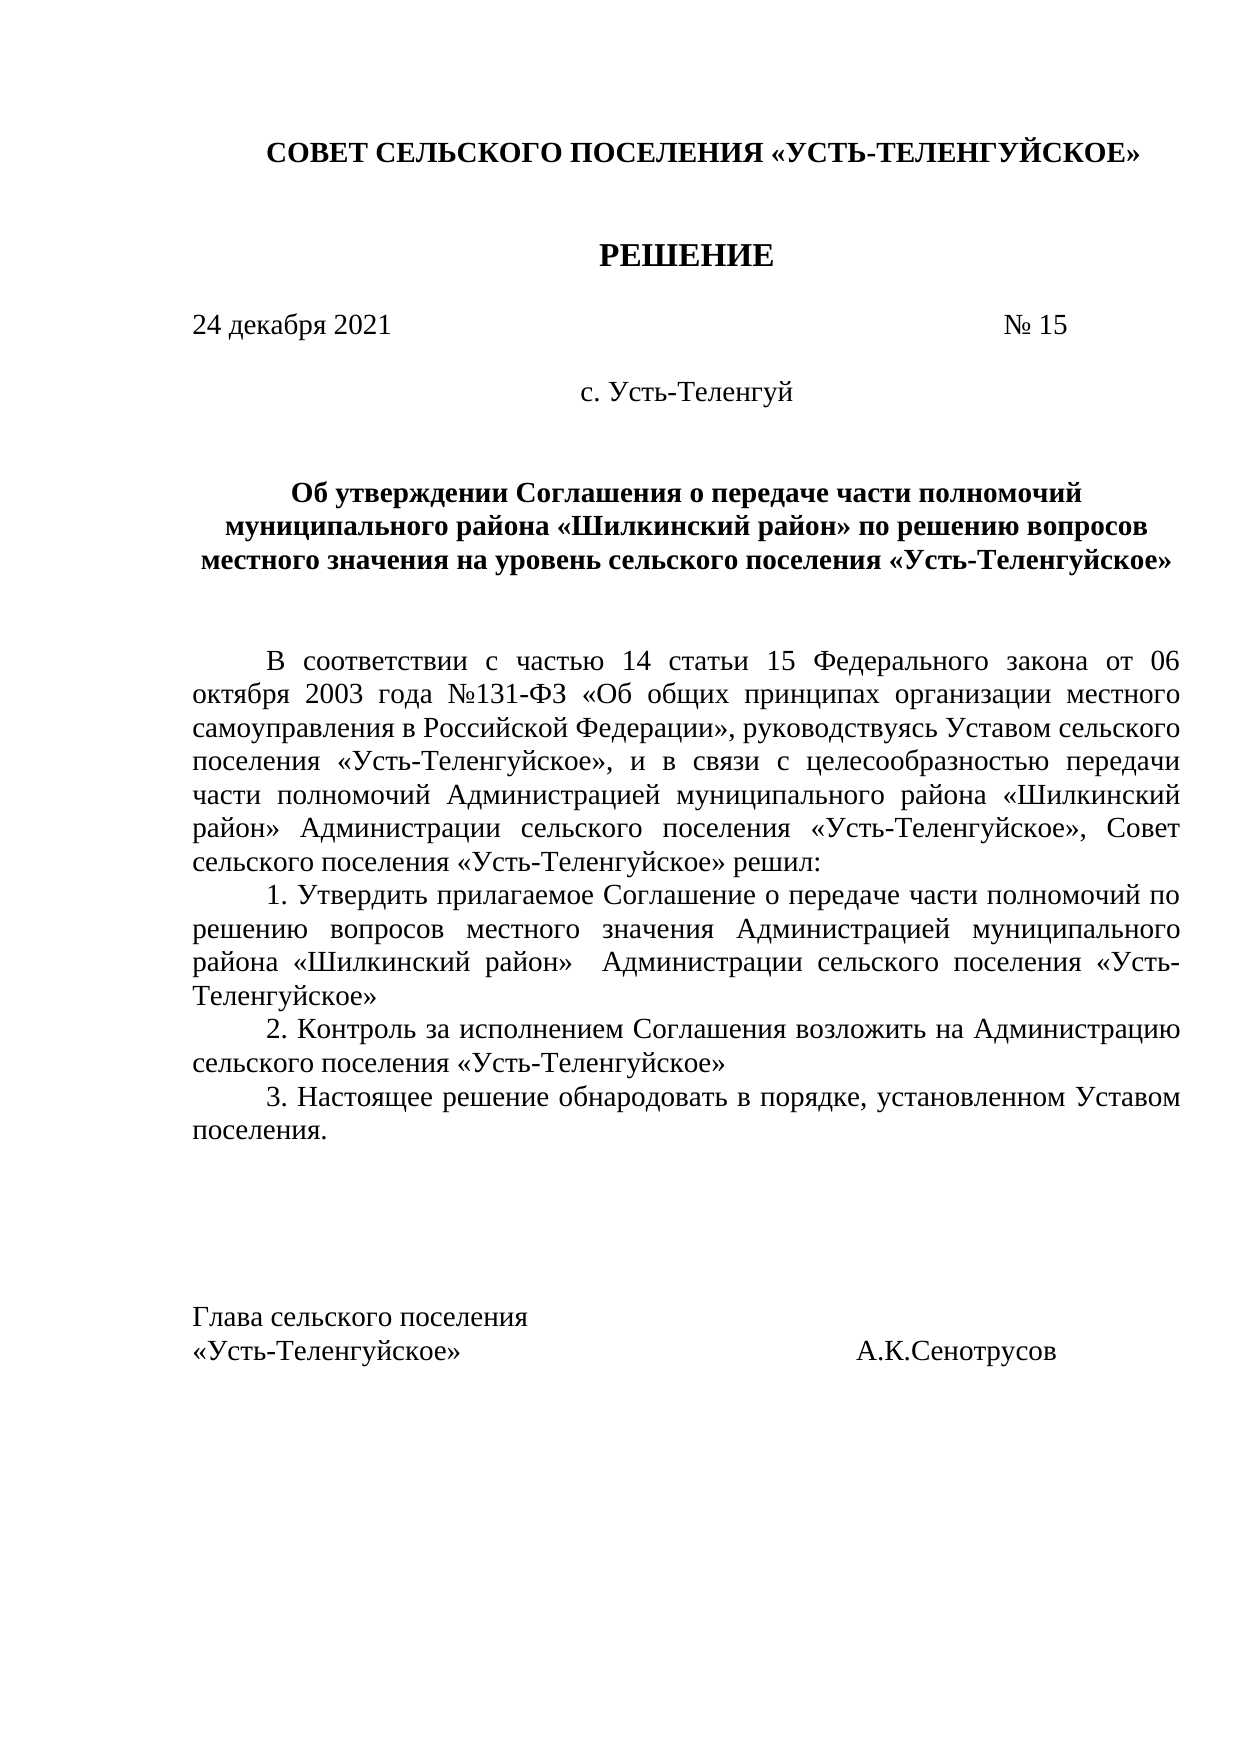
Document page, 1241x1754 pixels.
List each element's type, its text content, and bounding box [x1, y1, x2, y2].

text 24 декабря 2021 № 15 [192, 307, 1181, 341]
text РЕШЕНИЕ [192, 235, 1181, 274]
text 1. Утвердить прилагаемое Соглашение о передаче части полномочий по решению вопросов местного значения Администрацией муниципального района «Шилкинский район» Администрации сельского поселения «Усть-Теленгуйское» [192, 877, 1181, 1012]
text СОВЕТ СЕЛЬСКОГО ПОСЕЛЕНИЯ «УСТЬ-ТЕЛЕНГУЙСКОЕ» [192, 135, 1181, 168]
text В соответствии с частью 14 статьи 15 Федерального закона от 06 октября 2003 года №131-ФЗ «Об общих принципах организации местного самоуправления в Российской Федерации», руководствуясь Уставом сельского поселения «Усть-Теленгуйское», и в связи с целесообразностью передачи части полномочий Администрацией муниципального района «Шилкинский район» Администрации сельского поселения «Усть-Теленгуйское», Совет сельского поселения «Усть-Теленгуйское» решил: [192, 643, 1181, 877]
text «Усть-Теленгуйское» А.К.Сенотрусов [192, 1333, 1181, 1366]
text с. Усть-Теленгуй [192, 374, 1181, 408]
text Глава сельского поселения [192, 1299, 1181, 1333]
text 2. Контроль за исполнением Соглашения возложить на Администрацию сельского поселения «Усть-Теленгуйское» [192, 1012, 1181, 1079]
text 3. Настоящее решение обнародовать в порядке, установленном Уставом поселения. [192, 1079, 1181, 1146]
text Об утверждении Соглашения о передаче части полномочий муниципального района «Шилкинский район» по решению вопросов местного значения на уровень сельского поселения «Усть-Теленгуйское» [192, 475, 1181, 576]
